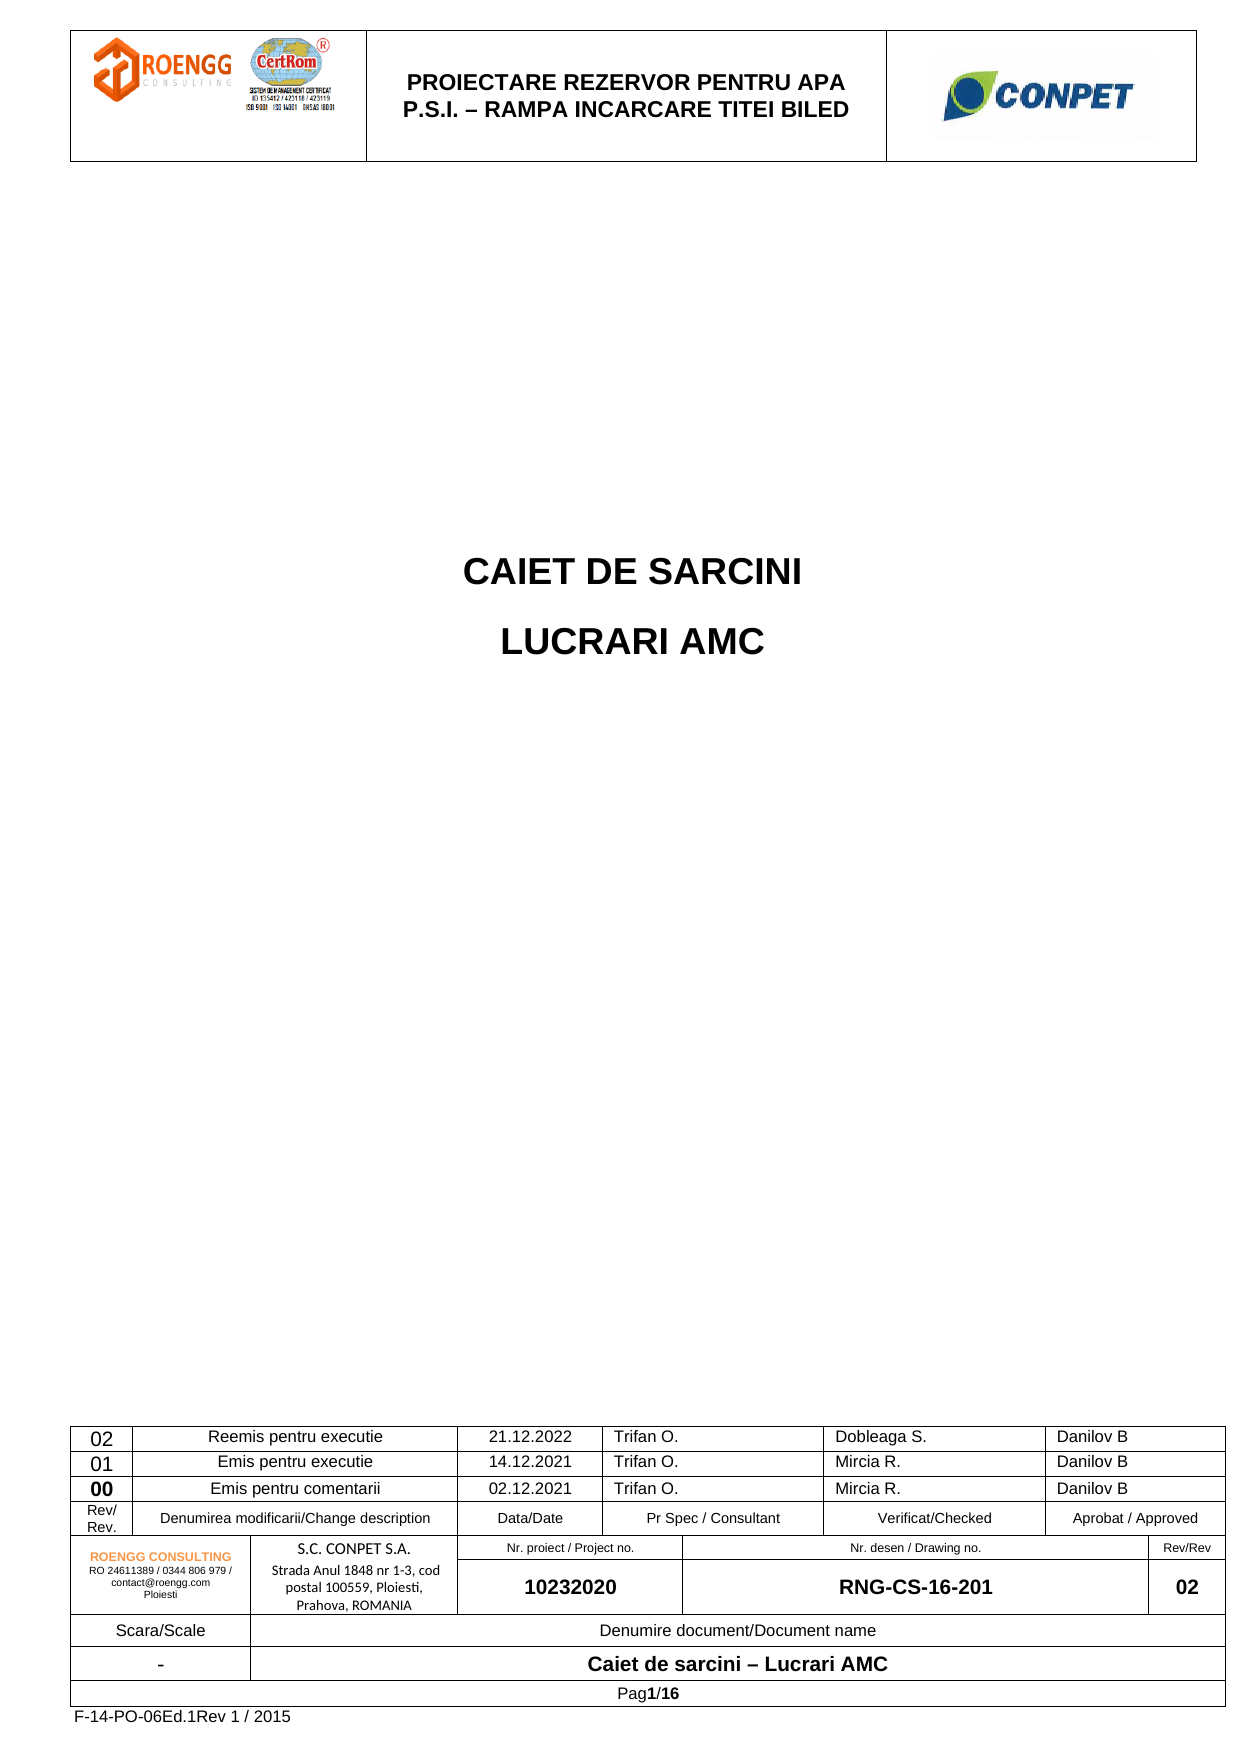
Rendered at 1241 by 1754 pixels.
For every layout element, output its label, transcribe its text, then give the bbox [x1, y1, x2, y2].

picture [94, 37, 231, 102]
text CAIET DE SARCINI [74, 549, 1191, 592]
text LUCRARI AMC [74, 619, 1191, 663]
picture [241, 35, 339, 114]
